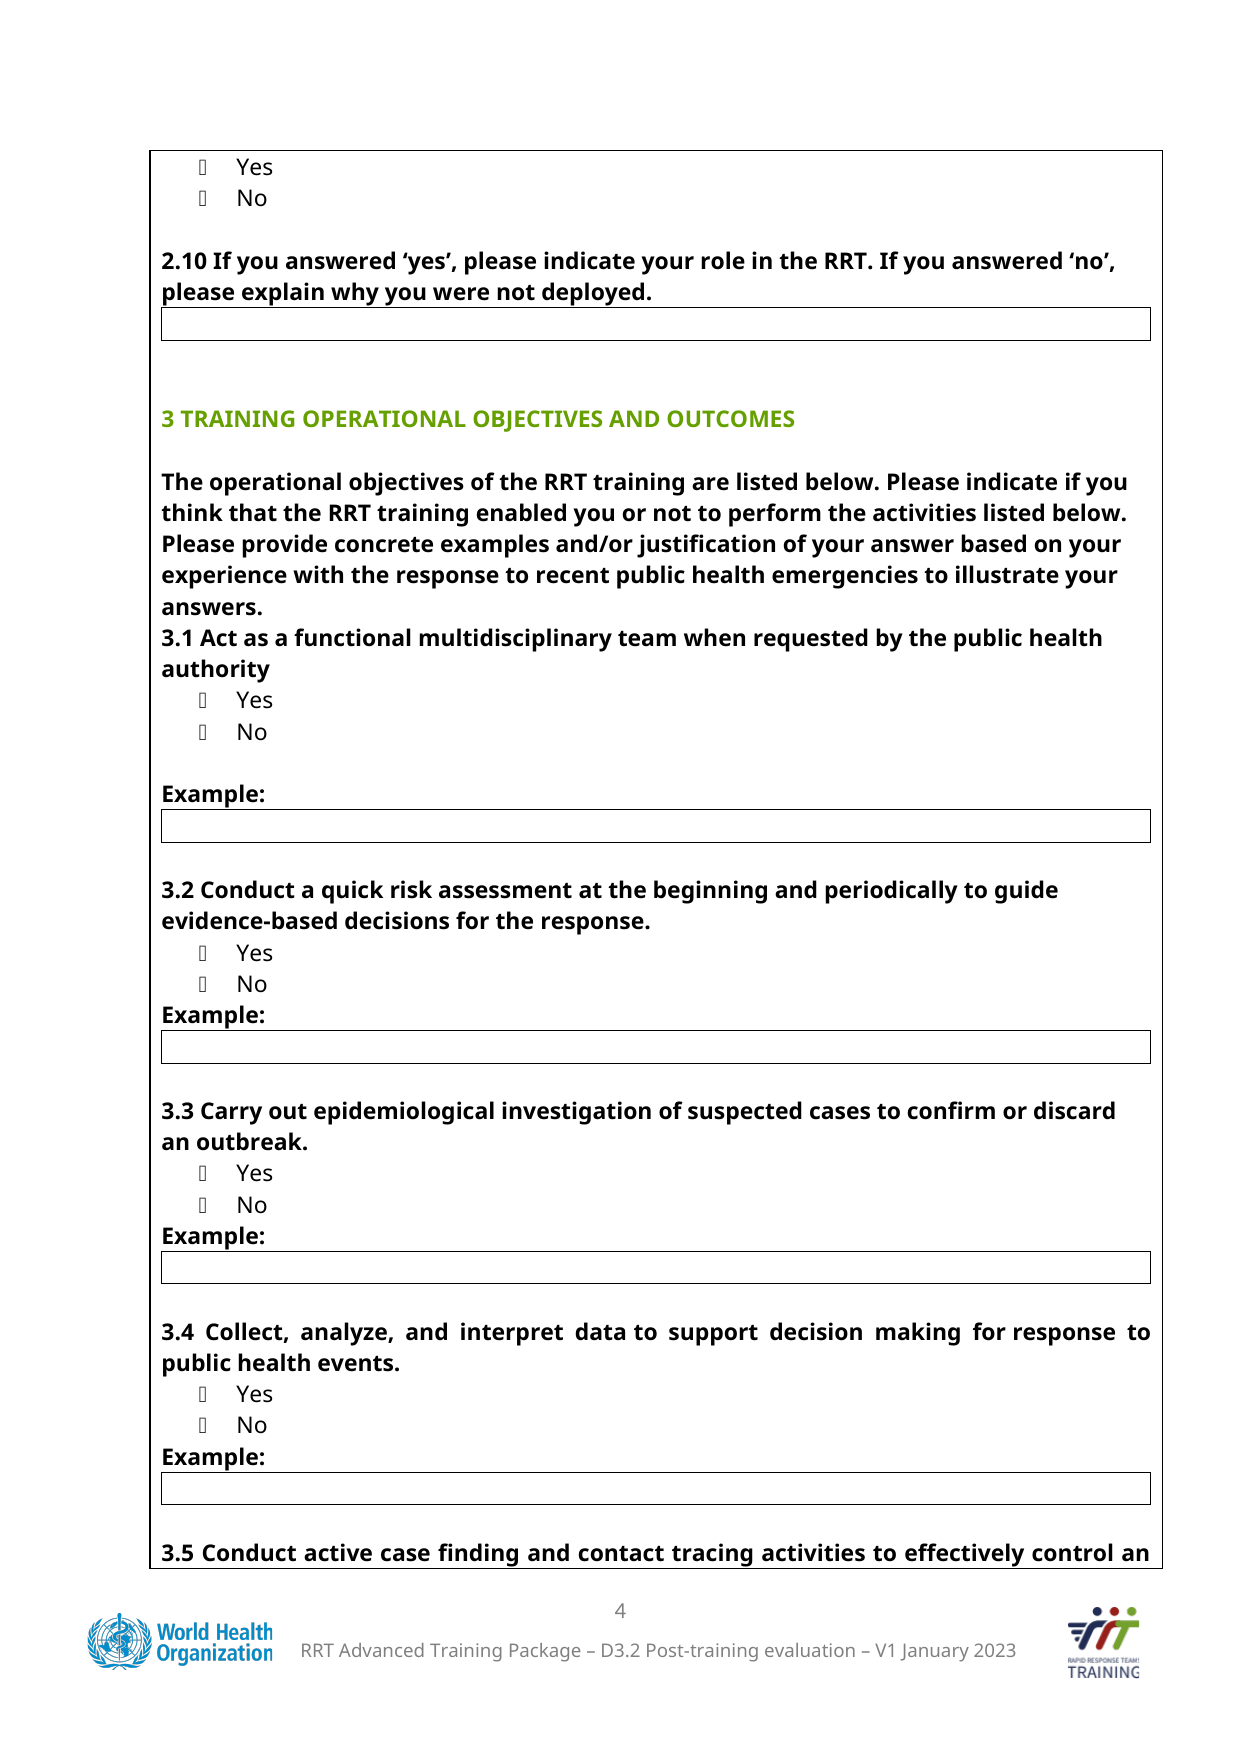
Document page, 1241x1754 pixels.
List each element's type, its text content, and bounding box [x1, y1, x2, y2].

picture [87, 1649, 123, 1670]
picture [87, 1613, 273, 1670]
